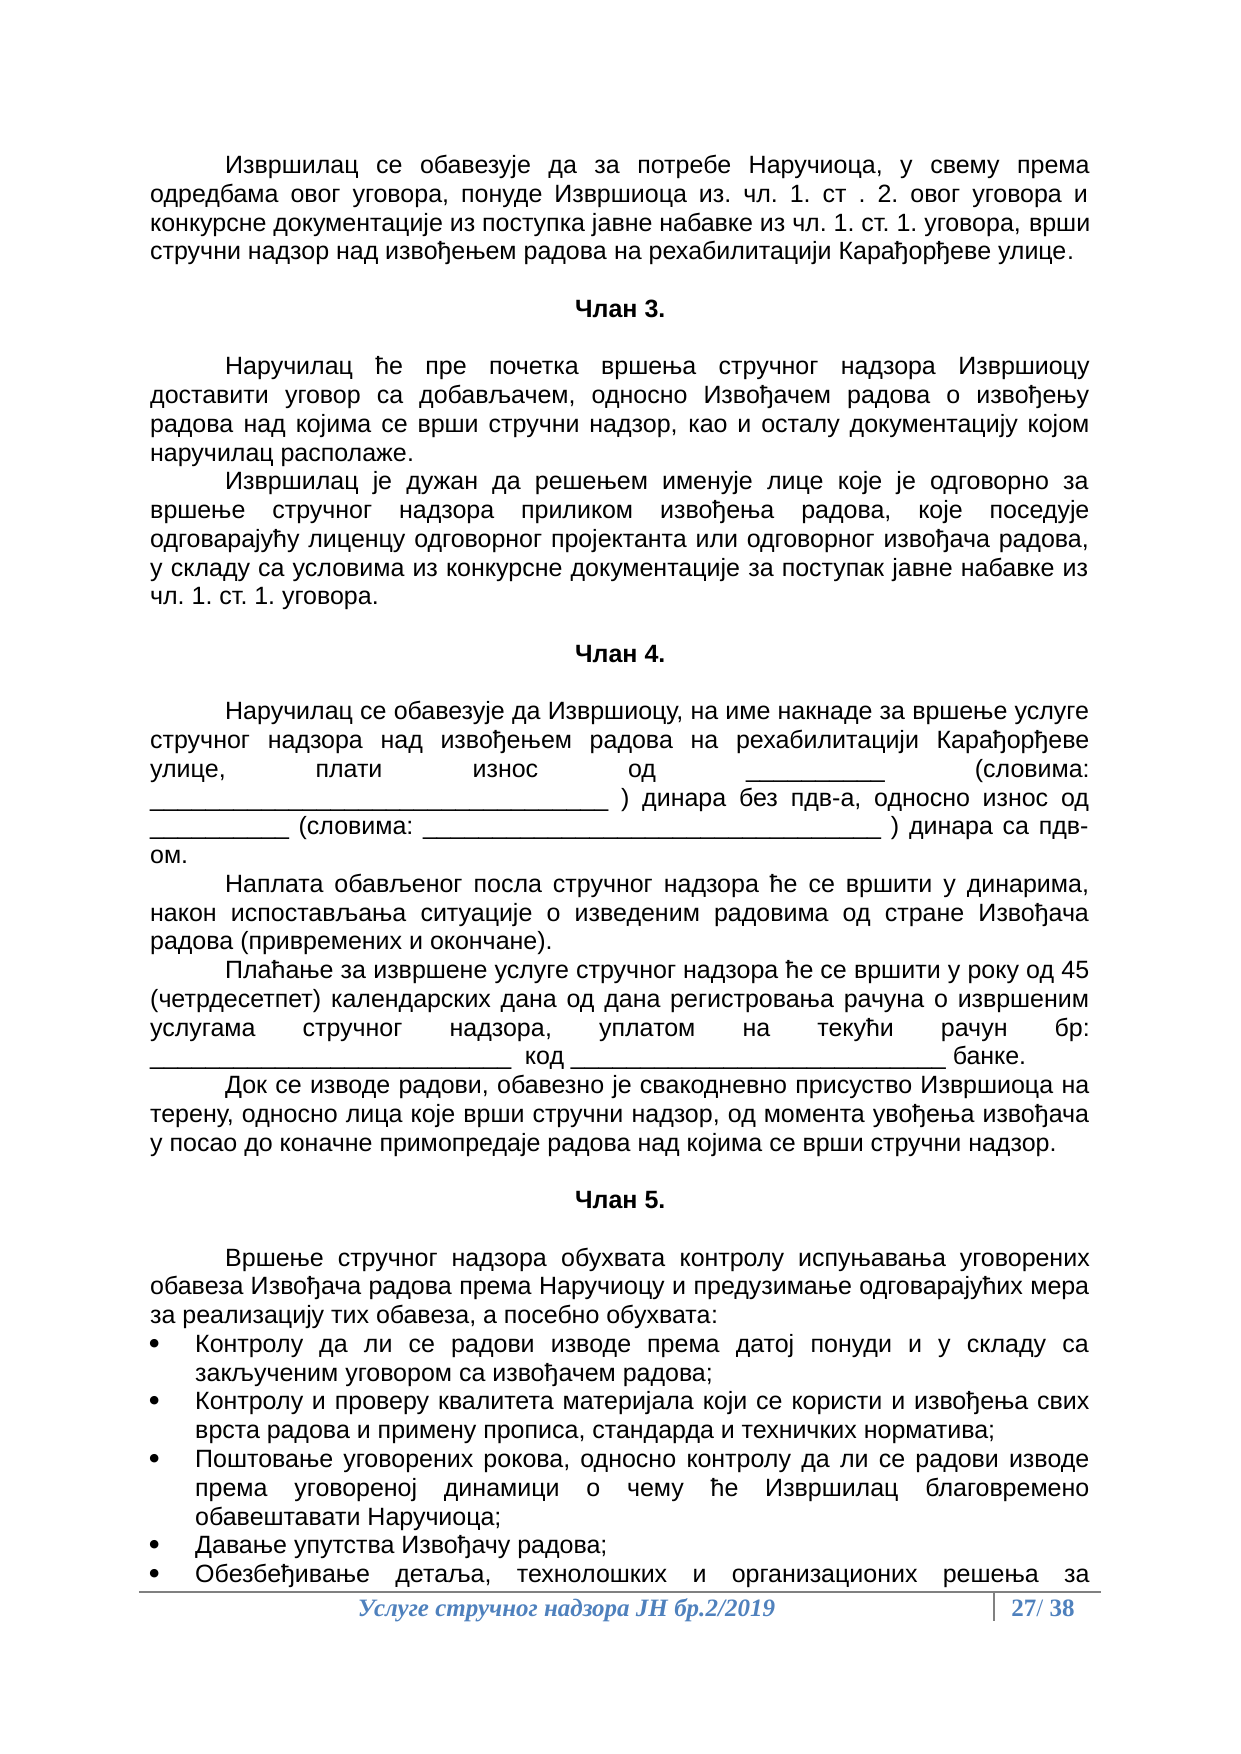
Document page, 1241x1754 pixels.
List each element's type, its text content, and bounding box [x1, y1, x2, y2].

text Члан 5. [150, 1185, 1090, 1214]
text Извршилац је дужан да решењем именује лице које је одговорно за вршење стручног надзора приликом извођења радова, које поседује одговарајућу лиценцу одговорног пројектанта или одговорног извођача радова, у складу са условима из конкурсне документације за поступак јавне набавке из чл. 1. ст. 1. уговора. [150, 466, 1090, 610]
text Члан 4. [150, 639, 1090, 667]
list Поштовање уговорених рокова, односно контролу да ли се радови изводе према уговореној динамици о чему ће Извршилац благовремено обавештавати Наручиоца; [150, 1444, 1090, 1530]
text Вршење стручног надзора обухвата контролу испуњавања уговорених обавеза Извођача радова према Наручиоцу и предузимање одговарајућих мера за реализацију тих обавеза, а посебно обухвата: [150, 1242, 1090, 1329]
list Контролу и проверу квалитета материјала који се користи и извођења свих врста радова и примену прописа, стандарда и техничких норматива; [150, 1386, 1090, 1444]
text Члан 3. [150, 294, 1090, 322]
text Плаћање за извршене услуге стручног надзора ће се вршити у року од 45 (четрдесетпет) календарских дана од дана регистровања рачуна о извршеним услугама стручног надзора, уплатом на текући рачун бр: __________________________ код ___________________________ банке. [150, 955, 1090, 1070]
text Наручилац се обавезује да Извршиоцу, на име накнаде за вршење услуге стручног надзора над извођењем радова на рехабилитацији Карађорђеве улице, плати износ од __________ (словима: _________________________________ ) динара без пдв-а, односно износ од __________ (словима: _________________________________ ) динара са пдв-ом. [150, 696, 1090, 869]
text Наплата обављеног посла стручног надзора ће се вршити у динарима, након испостављања ситуације о изведеним радовима од стране Извођача радова (привремених и окончане). [150, 869, 1090, 955]
text Док се изводе радови, обавезно је свакодневно присуство Извршиоца на терену, односно лица које врши стручни надзор, од момента увођења извођача у посао до коначне примопредаје радова над којима се врши стручни надзор. [150, 1070, 1090, 1156]
text Наручилац ће пре почетка вршења стручног надзора Извршиоцу доставити уговор са добављачем, односно Извођачем радова о извођењу радова над којима се врши стручни надзор, као и осталу документацију којом наручилац располаже. [150, 351, 1090, 466]
text Извршилац се обавезује да за потребе Наручиоца, у свему према одредбама овог уговора, понуде Извршиоца из. чл. 1. ст . 2. овог уговора и конкурсне документације из поступка јавне набавке из чл. 1. ст. 1. уговора, врши стручни надзор над извођењем радова на рехабилитацији Карађорђеве улице. [150, 150, 1090, 265]
list Давање упутства Извођачу радова; [150, 1530, 1090, 1559]
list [150, 1559, 1090, 1588]
list Контролу да ли се радови изводе према датој понуди и у складу са закљученим уговором са извођачем радова; [150, 1329, 1090, 1386]
